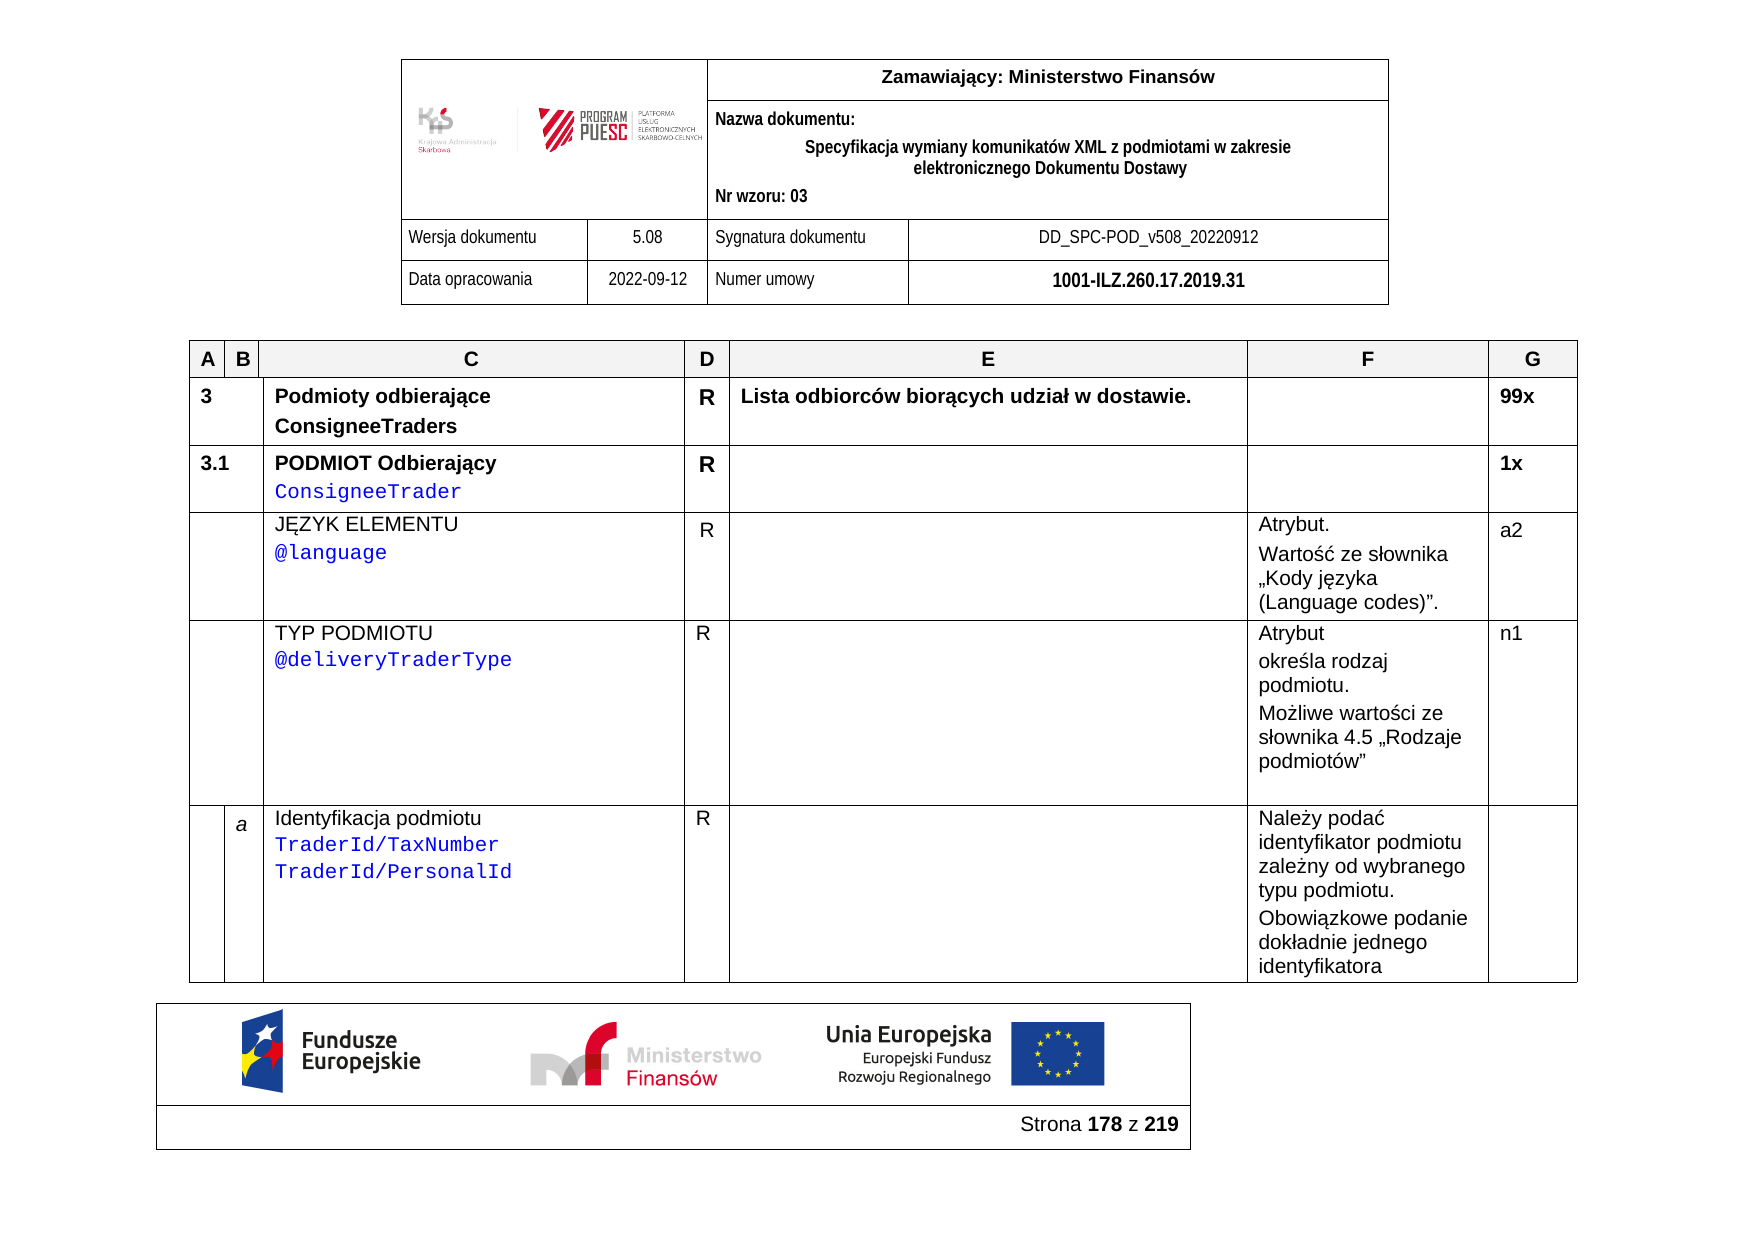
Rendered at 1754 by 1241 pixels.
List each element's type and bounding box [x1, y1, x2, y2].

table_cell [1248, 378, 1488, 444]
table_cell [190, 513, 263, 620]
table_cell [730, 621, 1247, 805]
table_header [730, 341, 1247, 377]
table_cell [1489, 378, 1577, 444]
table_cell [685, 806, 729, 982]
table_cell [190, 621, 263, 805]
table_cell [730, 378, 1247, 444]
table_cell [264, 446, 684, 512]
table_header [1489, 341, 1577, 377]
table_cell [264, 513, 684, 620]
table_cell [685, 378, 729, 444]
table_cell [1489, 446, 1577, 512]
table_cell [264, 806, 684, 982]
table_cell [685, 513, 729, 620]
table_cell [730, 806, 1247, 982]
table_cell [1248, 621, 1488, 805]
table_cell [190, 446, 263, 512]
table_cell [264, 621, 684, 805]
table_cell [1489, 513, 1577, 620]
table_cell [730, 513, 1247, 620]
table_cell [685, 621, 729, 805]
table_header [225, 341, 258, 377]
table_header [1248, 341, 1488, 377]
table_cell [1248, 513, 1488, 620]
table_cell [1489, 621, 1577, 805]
picture [408, 97, 702, 163]
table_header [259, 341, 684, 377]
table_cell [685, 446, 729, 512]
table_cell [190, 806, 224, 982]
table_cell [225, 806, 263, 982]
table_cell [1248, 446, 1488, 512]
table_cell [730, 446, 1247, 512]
picture [242, 1009, 1105, 1093]
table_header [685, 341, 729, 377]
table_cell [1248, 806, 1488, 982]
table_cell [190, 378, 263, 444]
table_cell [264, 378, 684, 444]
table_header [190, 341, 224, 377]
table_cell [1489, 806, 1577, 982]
